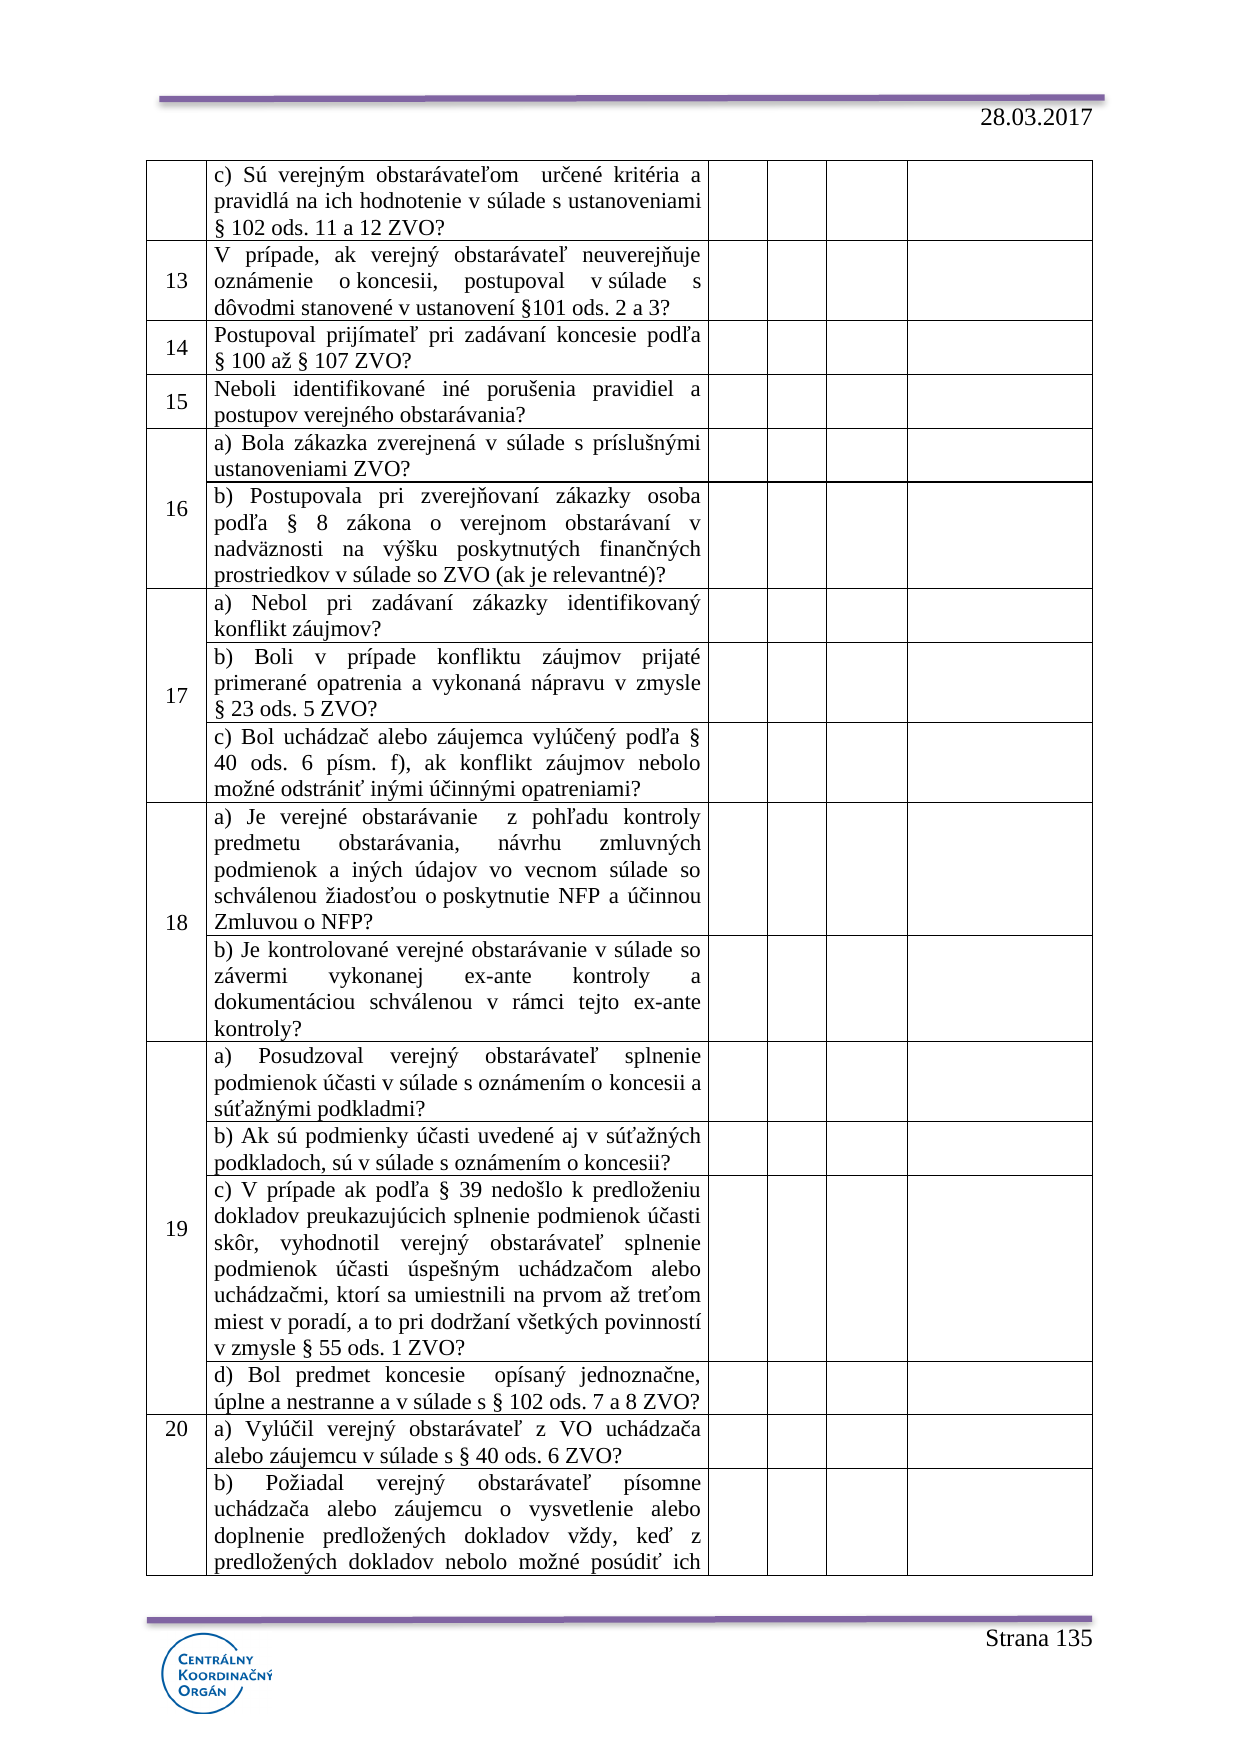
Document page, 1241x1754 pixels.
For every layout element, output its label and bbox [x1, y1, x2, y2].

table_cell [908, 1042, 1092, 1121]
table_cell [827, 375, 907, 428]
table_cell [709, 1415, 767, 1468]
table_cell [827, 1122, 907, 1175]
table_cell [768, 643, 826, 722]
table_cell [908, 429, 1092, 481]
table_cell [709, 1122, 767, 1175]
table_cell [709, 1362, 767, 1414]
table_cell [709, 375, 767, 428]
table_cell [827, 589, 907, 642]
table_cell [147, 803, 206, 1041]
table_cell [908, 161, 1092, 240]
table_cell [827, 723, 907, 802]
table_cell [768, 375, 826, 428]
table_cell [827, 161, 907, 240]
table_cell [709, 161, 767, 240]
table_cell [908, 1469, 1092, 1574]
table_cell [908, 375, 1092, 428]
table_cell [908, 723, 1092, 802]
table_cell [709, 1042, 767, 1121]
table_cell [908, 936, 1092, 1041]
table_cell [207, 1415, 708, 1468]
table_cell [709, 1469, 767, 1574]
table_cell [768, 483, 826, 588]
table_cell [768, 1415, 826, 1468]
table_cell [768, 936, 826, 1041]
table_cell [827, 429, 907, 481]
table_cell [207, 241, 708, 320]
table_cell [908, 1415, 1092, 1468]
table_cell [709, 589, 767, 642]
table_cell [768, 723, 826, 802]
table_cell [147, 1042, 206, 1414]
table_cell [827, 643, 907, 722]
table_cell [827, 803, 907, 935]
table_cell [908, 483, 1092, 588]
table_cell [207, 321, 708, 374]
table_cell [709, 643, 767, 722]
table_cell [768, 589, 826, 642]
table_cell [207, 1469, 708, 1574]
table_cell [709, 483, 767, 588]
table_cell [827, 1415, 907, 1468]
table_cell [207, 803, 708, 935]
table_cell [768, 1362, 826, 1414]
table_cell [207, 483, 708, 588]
picture [159, 1631, 272, 1713]
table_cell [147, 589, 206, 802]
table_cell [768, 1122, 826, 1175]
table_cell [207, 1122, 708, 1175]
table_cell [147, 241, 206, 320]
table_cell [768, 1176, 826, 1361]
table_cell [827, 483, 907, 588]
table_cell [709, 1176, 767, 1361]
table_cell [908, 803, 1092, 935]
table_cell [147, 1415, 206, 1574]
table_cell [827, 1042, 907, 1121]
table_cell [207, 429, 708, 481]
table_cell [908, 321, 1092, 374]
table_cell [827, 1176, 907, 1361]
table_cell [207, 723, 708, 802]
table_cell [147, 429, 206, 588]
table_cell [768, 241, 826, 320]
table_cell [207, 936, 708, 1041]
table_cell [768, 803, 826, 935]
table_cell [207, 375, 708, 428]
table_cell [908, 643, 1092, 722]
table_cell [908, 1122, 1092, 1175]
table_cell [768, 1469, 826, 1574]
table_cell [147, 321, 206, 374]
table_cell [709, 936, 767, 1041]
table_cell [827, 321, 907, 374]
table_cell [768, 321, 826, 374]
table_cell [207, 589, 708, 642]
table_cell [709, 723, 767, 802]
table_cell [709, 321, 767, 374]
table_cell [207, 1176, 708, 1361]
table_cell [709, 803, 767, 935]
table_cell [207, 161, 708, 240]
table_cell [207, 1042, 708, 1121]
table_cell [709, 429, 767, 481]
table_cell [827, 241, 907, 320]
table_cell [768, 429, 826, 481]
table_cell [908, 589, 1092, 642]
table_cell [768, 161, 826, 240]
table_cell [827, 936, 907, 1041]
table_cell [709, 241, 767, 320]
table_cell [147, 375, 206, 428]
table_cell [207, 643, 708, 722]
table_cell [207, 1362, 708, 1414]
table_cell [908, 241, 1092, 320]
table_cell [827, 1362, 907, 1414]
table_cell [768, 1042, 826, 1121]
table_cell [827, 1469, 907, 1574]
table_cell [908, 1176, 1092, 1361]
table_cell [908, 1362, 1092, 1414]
